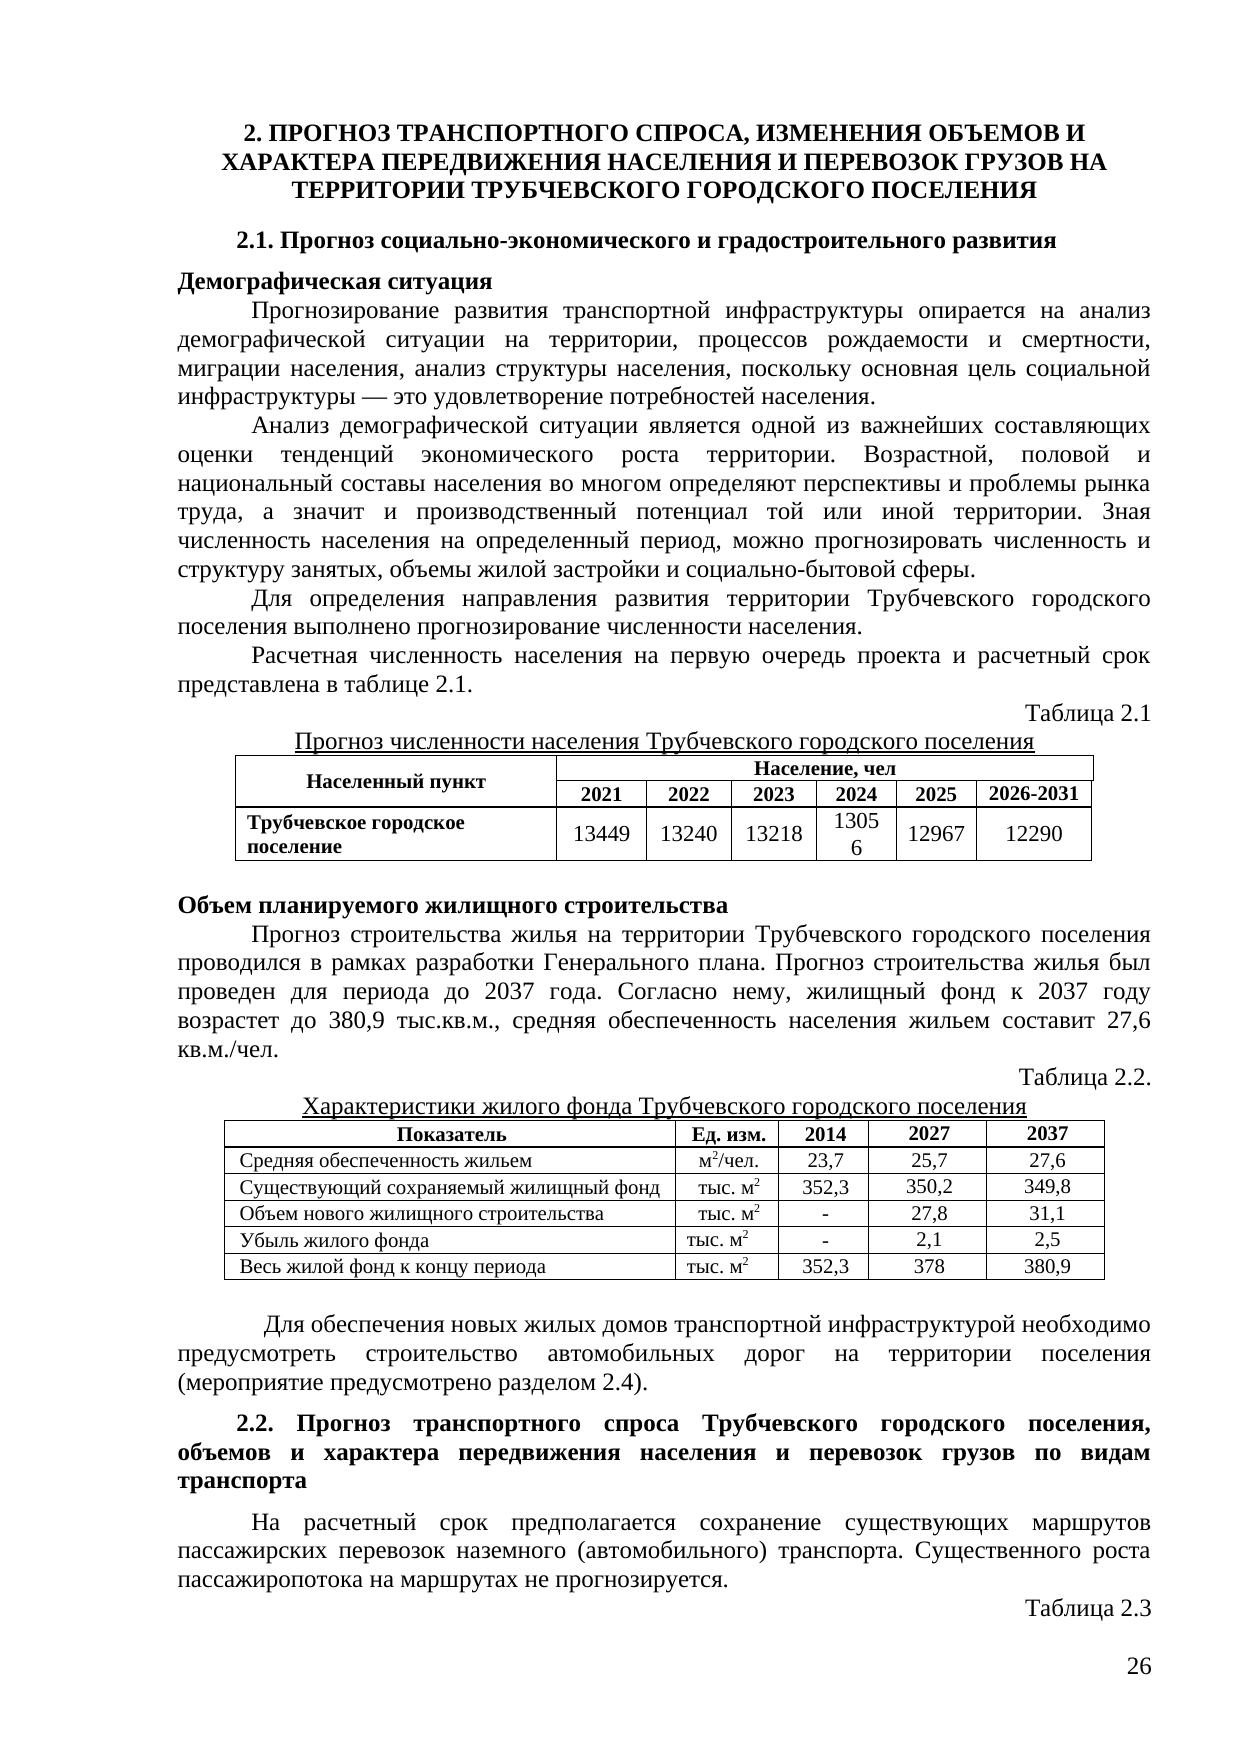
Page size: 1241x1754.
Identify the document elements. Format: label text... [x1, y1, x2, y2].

table_cell 352,3 [779, 1174, 868, 1199]
table_cell 13218 [732, 808, 816, 860]
text Объем планируемого жилищного строительства [177, 890, 1152, 919]
text Прогноз строительства жилья на территории Трубчевского городского поселения проводился в рамках разработки Генерального плана. Прогноз строительства жилья был проведен для периода до 2037 года. Согласно нему, жилищный фонд к 2037 году возрастет до 380,9 тыс.кв.м., средняя обеспеченность населения жильем составит 27,6 кв.м./чел. [177, 919, 1152, 1062]
table_cell 352,3 [779, 1254, 868, 1279]
table_cell 27,6 [987, 1148, 1104, 1173]
table_cell 13056 [817, 808, 896, 860]
table_header Показатель [225, 1121, 675, 1146]
table_cell Объем нового жилищного строительства [225, 1201, 675, 1226]
text Таблица 2.1 [177, 698, 1152, 726]
table_cell 12290 [977, 808, 1091, 860]
table_cell 2023 [732, 781, 816, 806]
table_cell м2/чел. [676, 1148, 778, 1173]
table_cell Весь жилой фонд к концу периода [225, 1254, 675, 1279]
text Таблица 2.2. [177, 1062, 1152, 1091]
table_cell 13449 [557, 808, 646, 860]
text Демографическая ситуация [177, 266, 1152, 295]
table_cell 2,5 [987, 1227, 1104, 1253]
table_cell 378 [869, 1254, 986, 1279]
table_cell тыс. м2 [676, 1174, 778, 1199]
table_cell 350,2 [869, 1174, 986, 1199]
text Прогнозирование развития транспортной инфраструктуры опирается на анализ демографической ситуации на территории, процессов рождаемости и смертности, миграции населения, анализ структуры населения, поскольку основная цель социальной инфраструктуры — это удовлетворение потребностей населения. [177, 295, 1152, 410]
table_cell 2025 [897, 781, 976, 806]
table_cell - [779, 1227, 868, 1253]
table_cell 2024 [817, 781, 896, 806]
text Для обеспечения новых жилых домов транспортной инфраструктурой необходимо предусмотреть строительство автомобильных дорог на территории поселения (мероприятие предусмотрено разделом 2.4). [177, 1309, 1152, 1395]
text На расчетный срок предполагается сохранение существующих маршрутов пассажирских перевозок наземного (автомобильного) транспорта. Существенного роста пассажиропотока на маршрутах не прогнозируется. [177, 1507, 1152, 1593]
table_header 2037 [987, 1121, 1104, 1146]
text Прогноз численности населения Трубчевского городского поселения [177, 726, 1152, 755]
table_cell 2026-2031 [977, 781, 1091, 806]
text Анализ демографической ситуации является одной из важнейших составляющих оценки тенденций экономического роста территории. Возрастной, половой и национальный составы населения во многом определяют перспективы и проблемы рынка труда, а значит и производственный потенциал той или иной территории. Зная численность населения на определенный период, можно прогнозировать численность и структуру занятых, объемы жилой застройки и социально-бытовой сферы. [177, 410, 1152, 583]
table_cell 2,1 [869, 1227, 986, 1253]
table_cell Существующий сохраняемый жилищный фонд [225, 1174, 675, 1199]
subtitle 2.1. Прогноз социально-экономического и градостроительного развития [177, 225, 1152, 254]
table_header 2027 [869, 1121, 986, 1146]
table_cell тыс. м2 [676, 1201, 778, 1226]
text Для определения направления развития территории Трубчевского городского поселения выполнено прогнозирование численности населения. [177, 583, 1152, 640]
table_cell 31,1 [987, 1201, 1104, 1226]
text Характеристики жилого фонда Трубчевского городского поселения [177, 1091, 1152, 1120]
table_cell 27,8 [869, 1201, 986, 1226]
table_header 2014 [779, 1121, 868, 1146]
table_cell тыс. м2 [676, 1227, 778, 1253]
table_cell 13240 [647, 808, 731, 860]
text Таблица 2.3 [177, 1593, 1152, 1622]
table_cell - [779, 1201, 868, 1226]
subtitle 2. ПРОГНОЗ ТРАНСПОРТНОГО СПРОСА, ИЗМЕНЕНИЯ ОБЪЕМОВ И ХАРАКТЕРА ПЕРЕДВИЖЕНИЯ НАСЕЛЕНИЯ И ПЕРЕВОЗОК ГРУЗОВ НА ТЕРРИТОРИИ ТРУБЧЕВСКОГО ГОРОДСКОГО ПОСЕЛЕНИЯ [177, 118, 1152, 204]
table_header Население, чел [557, 756, 1093, 780]
subtitle 2.2. Прогноз транспортного спроса Трубчевского городского поселения, объемов и характера передвижения населения и перевозок грузов по видам транспорта [177, 1408, 1152, 1494]
table_cell 25,7 [869, 1148, 986, 1173]
text Расчетная численность населения на первую очередь проекта и расчетный срок представлена в таблице 2.1. [177, 640, 1152, 698]
table_cell 23,7 [779, 1148, 868, 1173]
table_header Населенный пункт [236, 756, 556, 806]
table_cell Трубчевское городское поселение [236, 808, 556, 860]
table_header Ед. изм. [676, 1121, 778, 1146]
table_cell 349,8 [987, 1174, 1104, 1199]
table_cell тыс. м2 [676, 1254, 778, 1279]
table_cell 2021 [557, 781, 646, 806]
table_cell Средняя обеспеченность жильем [225, 1148, 675, 1173]
table_cell Убыль жилого фонда [225, 1227, 675, 1253]
table_cell 12967 [897, 808, 976, 860]
table_cell 380,9 [987, 1254, 1104, 1279]
table_cell 2022 [647, 781, 731, 806]
